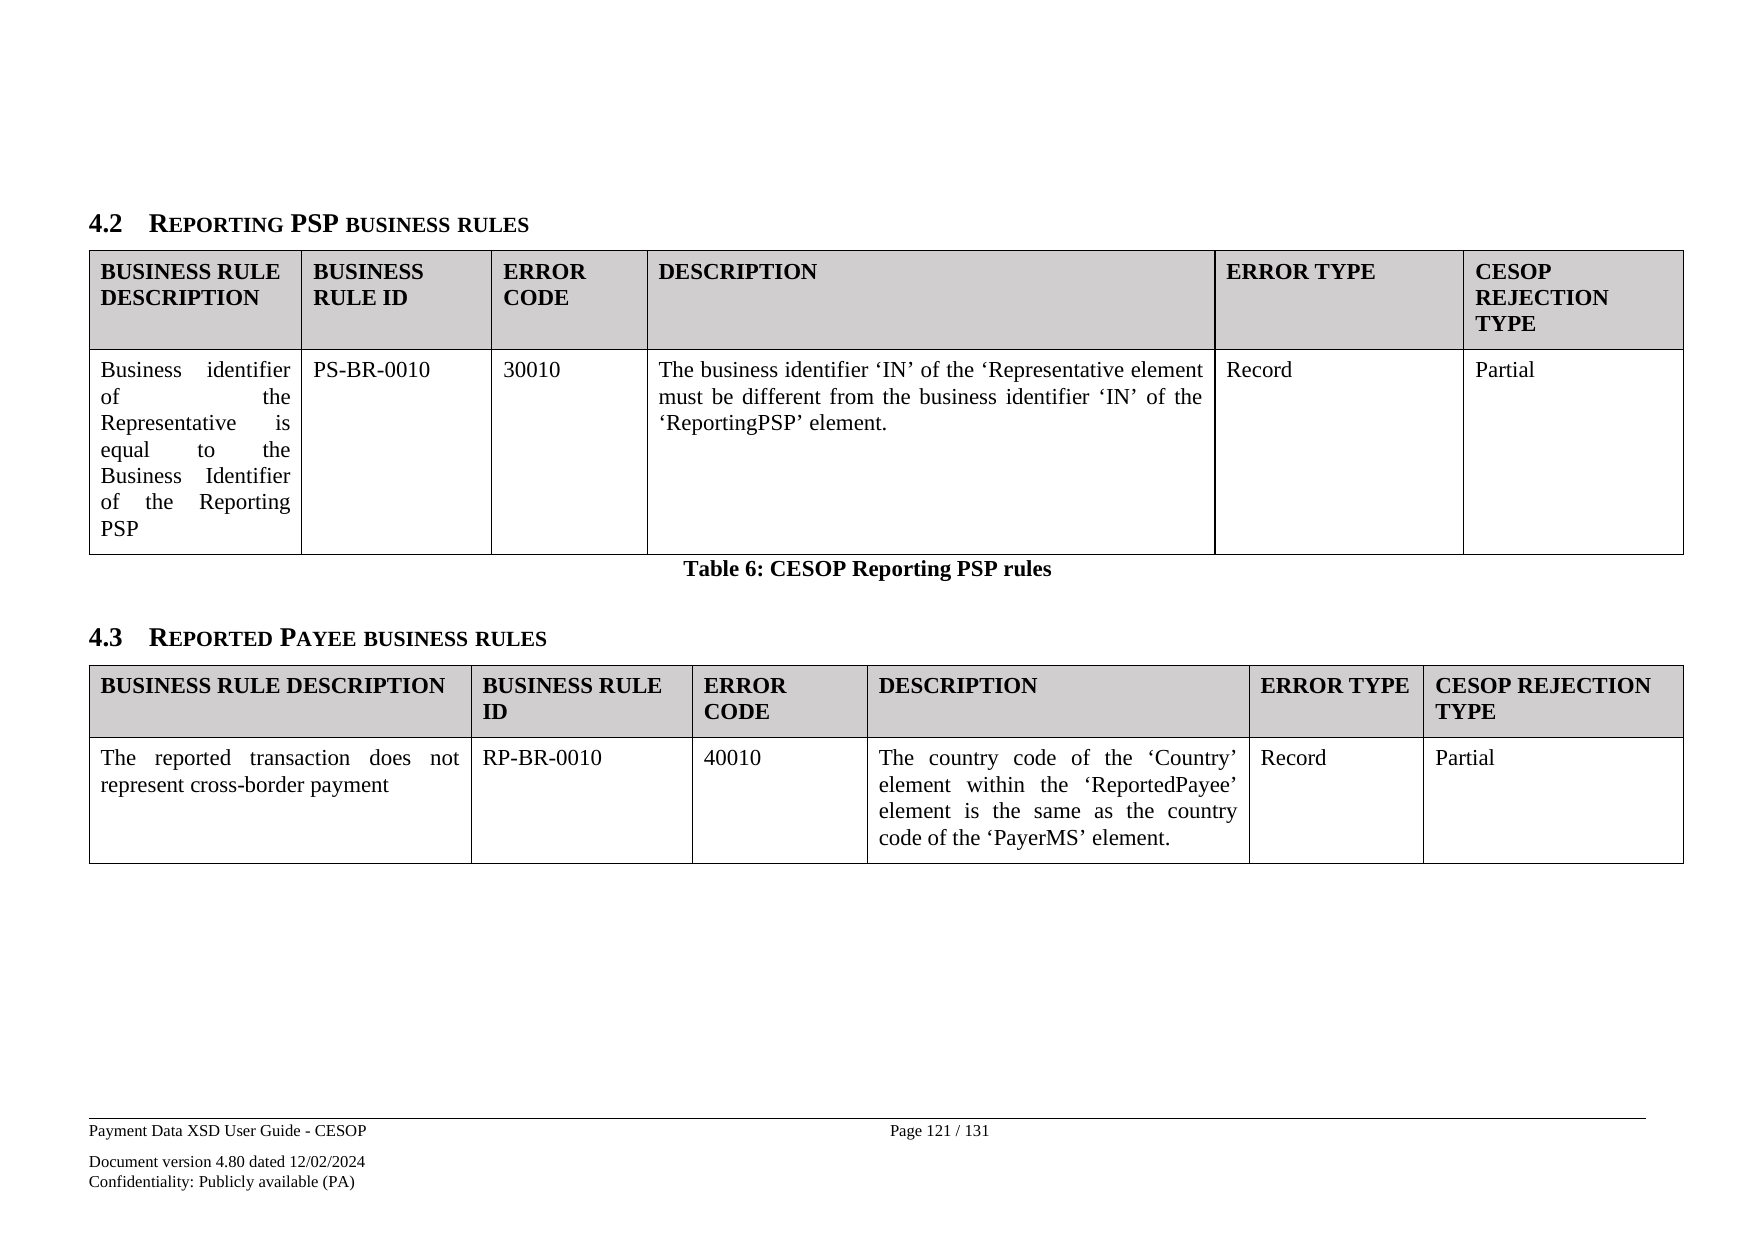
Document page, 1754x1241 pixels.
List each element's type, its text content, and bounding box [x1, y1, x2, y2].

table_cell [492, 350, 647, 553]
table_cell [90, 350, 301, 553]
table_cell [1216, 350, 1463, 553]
subtitle Reported Payee business rules [89, 621, 1646, 652]
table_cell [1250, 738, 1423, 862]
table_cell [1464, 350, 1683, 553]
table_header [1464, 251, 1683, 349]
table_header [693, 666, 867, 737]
text Table 6: CESOP Reporting PSP rules [89, 555, 1646, 581]
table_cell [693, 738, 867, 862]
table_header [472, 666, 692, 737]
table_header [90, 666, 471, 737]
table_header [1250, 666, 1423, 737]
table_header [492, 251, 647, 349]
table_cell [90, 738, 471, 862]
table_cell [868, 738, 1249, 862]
subtitle Reporting PSP business rules [89, 207, 1646, 238]
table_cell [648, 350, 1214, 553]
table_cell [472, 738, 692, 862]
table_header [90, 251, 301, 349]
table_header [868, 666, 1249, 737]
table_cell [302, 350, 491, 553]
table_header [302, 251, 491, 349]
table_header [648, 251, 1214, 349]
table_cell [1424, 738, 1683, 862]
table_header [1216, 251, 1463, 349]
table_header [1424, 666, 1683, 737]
